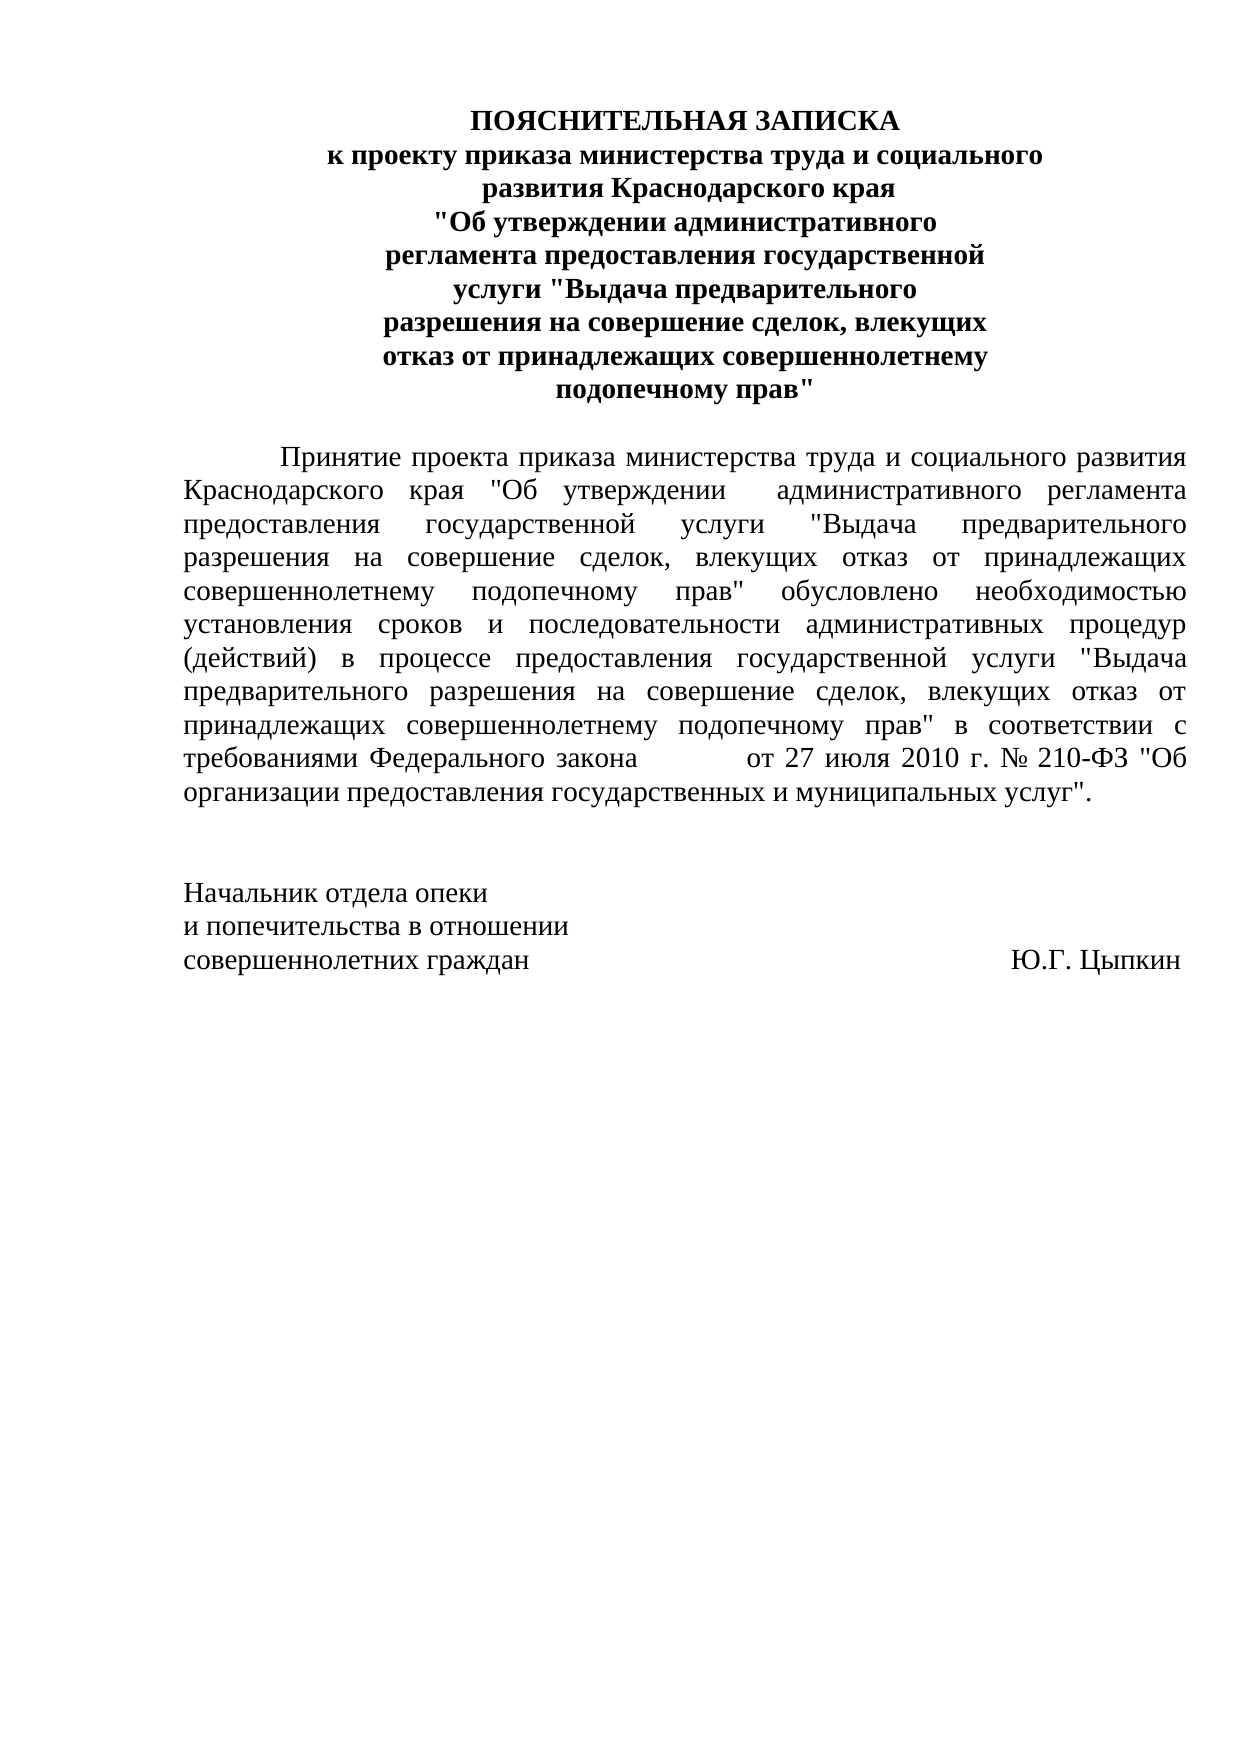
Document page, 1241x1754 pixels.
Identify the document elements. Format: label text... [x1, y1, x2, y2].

text подопечному прав" [183, 372, 1187, 405]
text Принятие проекта приказа министерства труда и социального развития Краснодарского края "Об утверждении административного регламента предоставления государственной услуги "Выдача предварительного разрешения на совершение сделок, влекущих отказ от принадлежащих совершеннолетнему подопечному прав" обусловлено необходимостью установления сроков и последовательности административных процедур (действий) в процессе предоставления государственной услуги "Выдача предварительного разрешения на совершение сделок, влекущих отказ от принадлежащих совершеннолетнему подопечному прав" в соответствии с требованиями Федерального закона от 27 июля 2010 г. № 210-ФЗ "Об организации предоставления государственных и муниципальных услуг". [183, 405, 1187, 808]
text "Об утверждении административного [183, 204, 1187, 237]
text услуги "Выдача предварительного [183, 271, 1187, 304]
text совершеннолетних граждан Ю.Г. Цыпкин [183, 942, 1187, 975]
text Начальник отдела опеки [183, 875, 1187, 908]
text регламента предоставления государственной [183, 237, 1187, 271]
text ПОЯСНИТЕЛЬНАЯ ЗАПИСКА [183, 103, 1187, 137]
text разрешения на совершение сделок, влекущих [183, 304, 1187, 338]
text отказ от принадлежащих совершеннолетнему [183, 338, 1187, 372]
text и попечительства в отношении [183, 908, 1187, 942]
text развития Краснодарского края [183, 170, 1187, 204]
text к проекту приказа министерства труда и социального [183, 137, 1187, 170]
